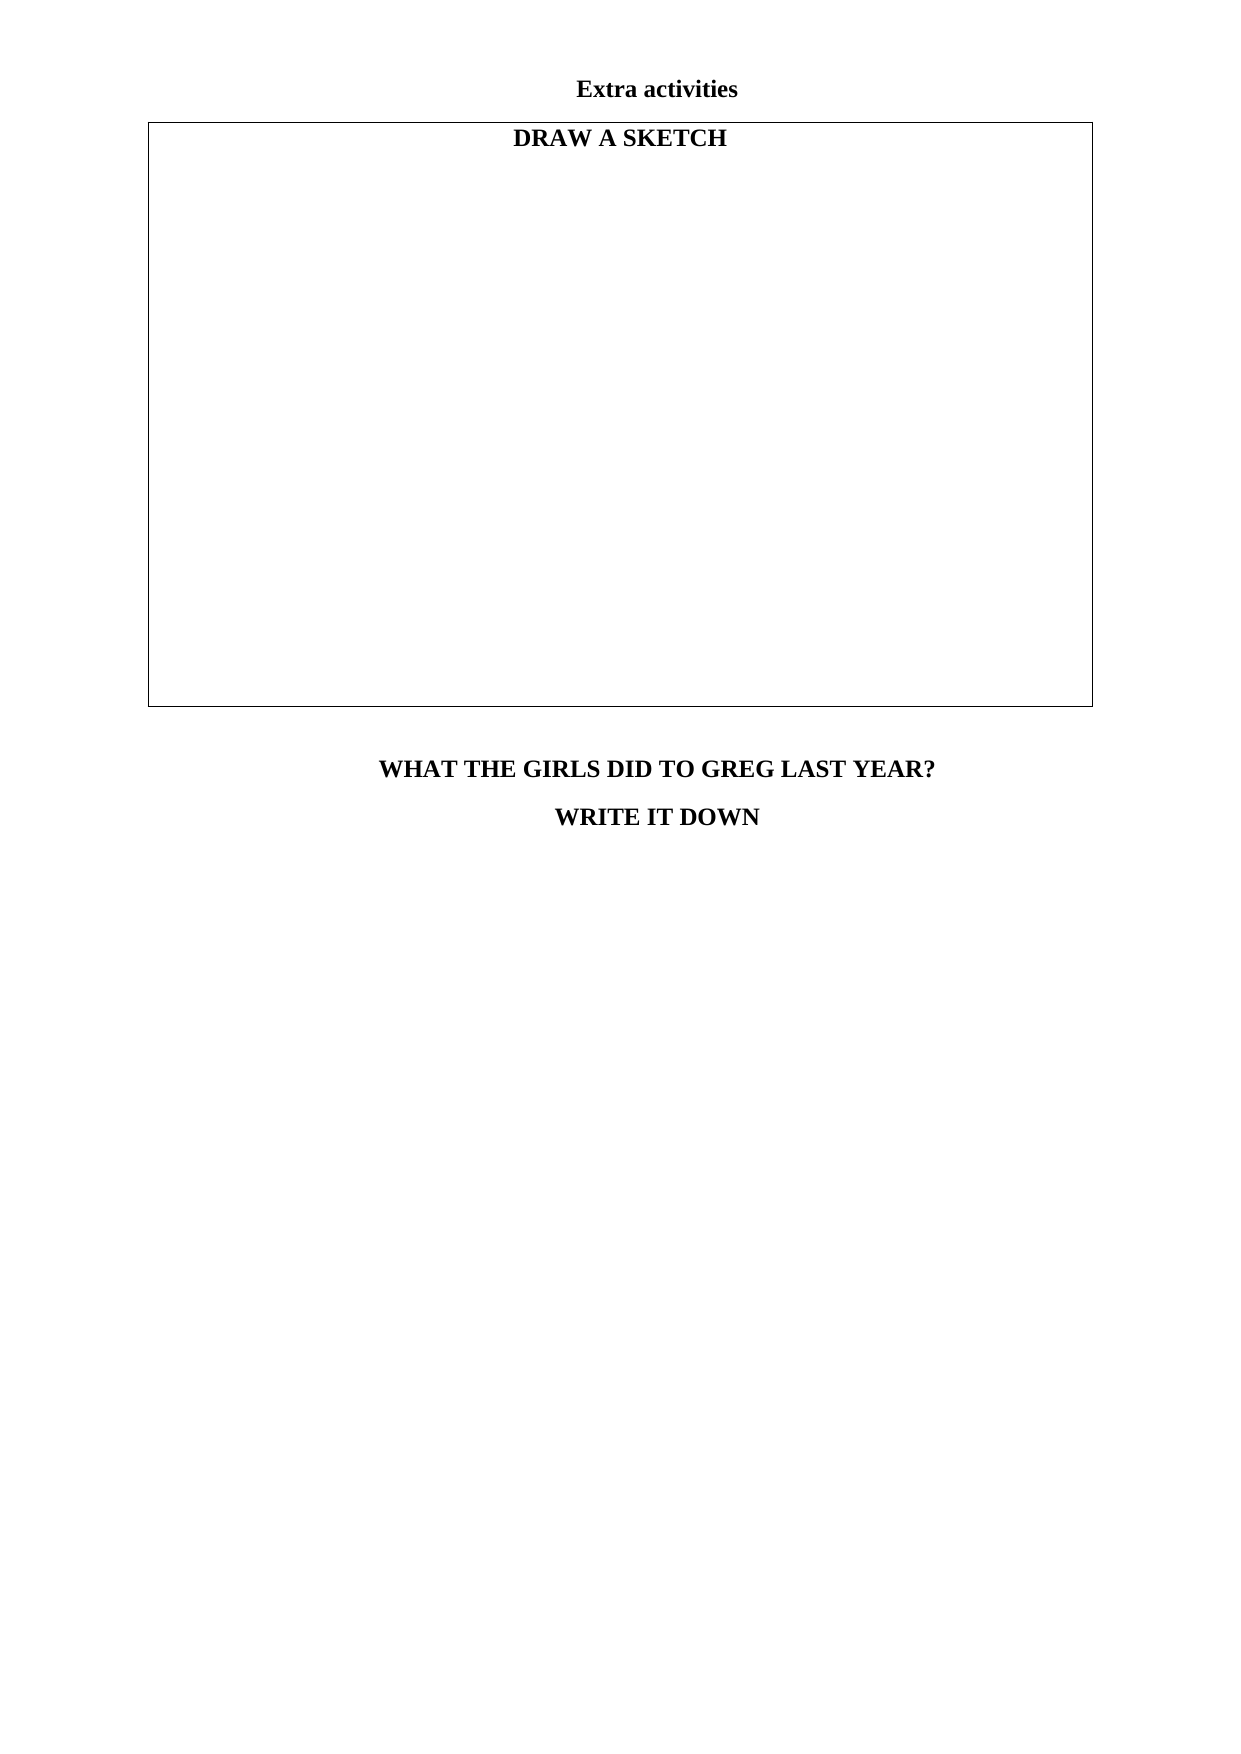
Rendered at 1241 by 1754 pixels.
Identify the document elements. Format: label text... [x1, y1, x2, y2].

table_header DRAW A SKETCH [149, 123, 1092, 706]
text Extra activities [148, 74, 1167, 103]
text WHAT THE GIRLS DID TO GREG LAST YEAR? [148, 754, 1167, 783]
text WRITE IT DOWN [148, 802, 1167, 831]
